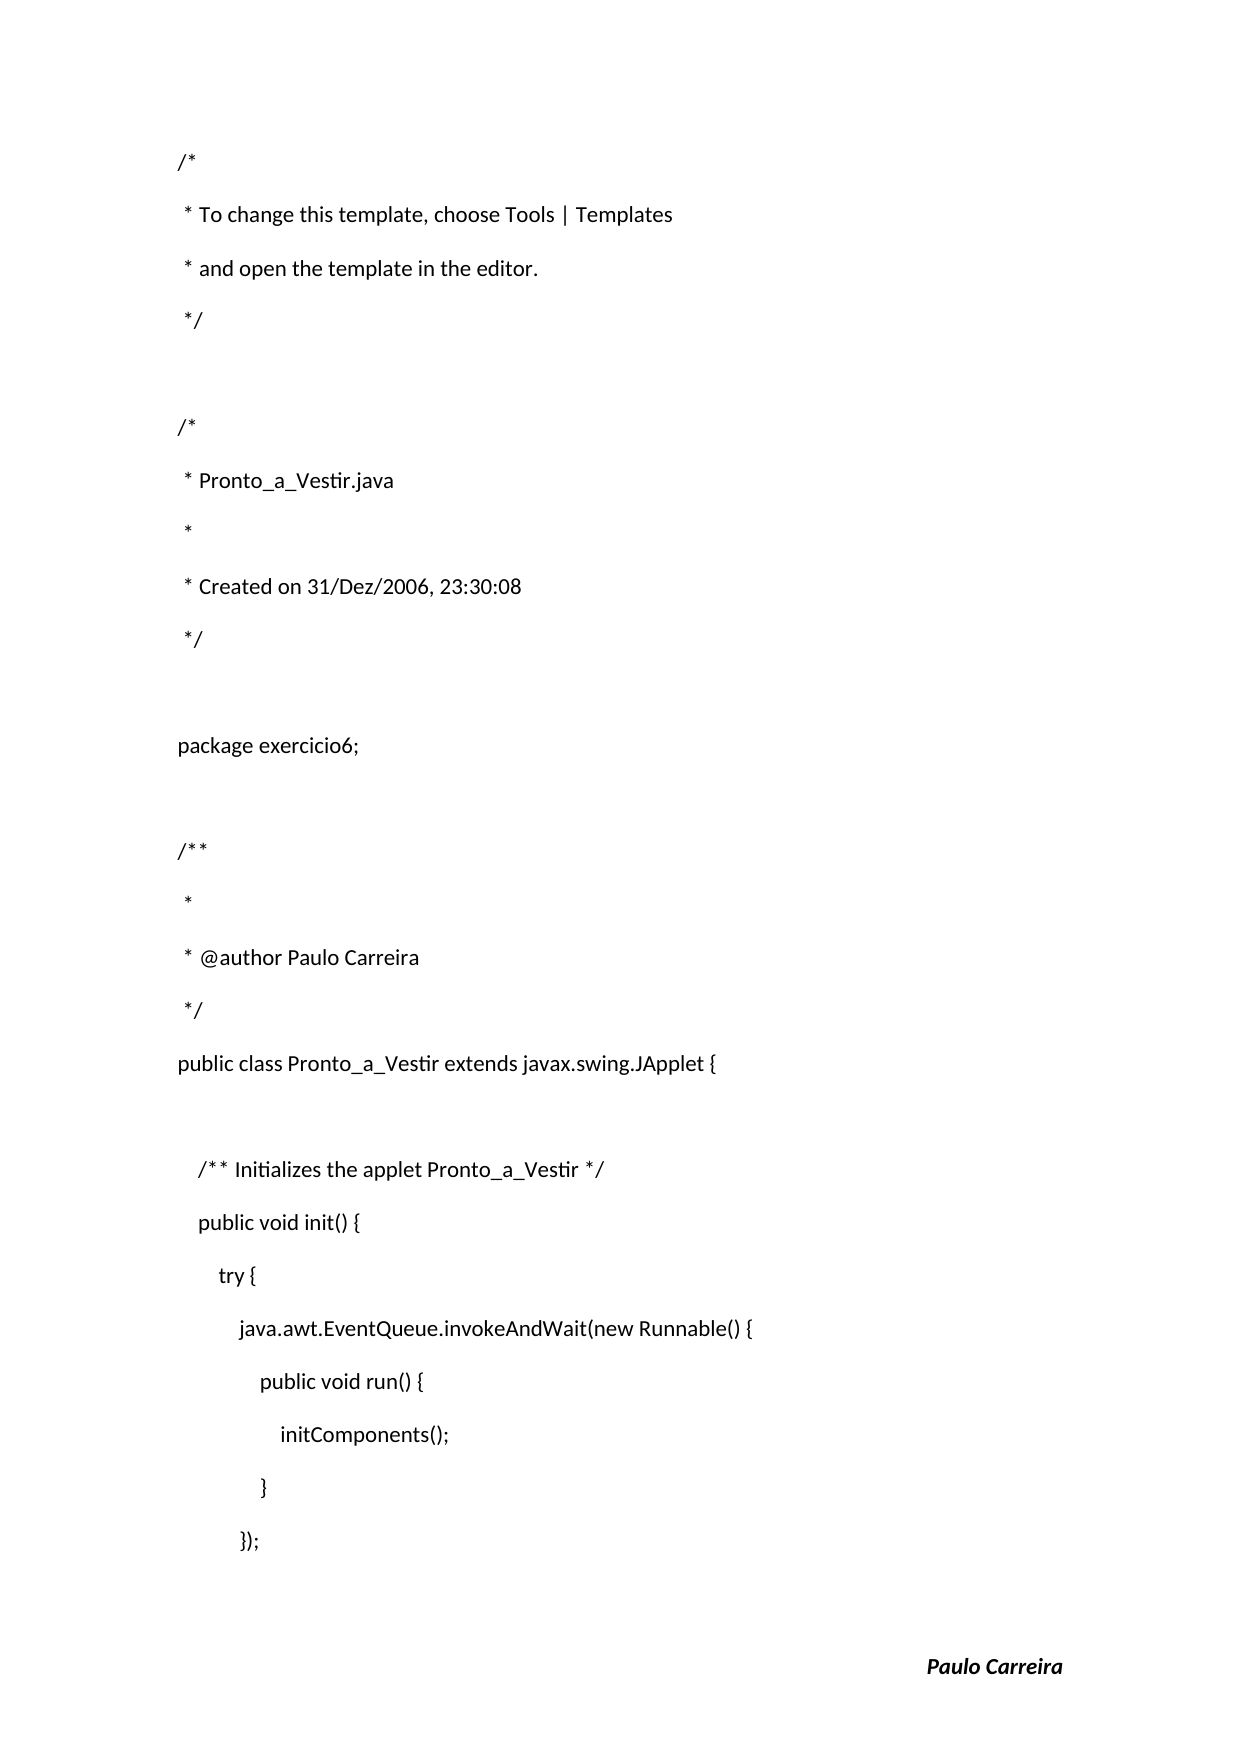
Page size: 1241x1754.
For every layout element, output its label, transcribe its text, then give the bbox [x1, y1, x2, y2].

text /** Initializes the applet Pronto_a_Vestir */ [177, 1155, 1063, 1183]
text * Pronto_a_Vestir.java [177, 466, 1063, 494]
text * and open the template in the editor. [177, 254, 1063, 282]
text public void init() { [177, 1208, 1063, 1236]
text /** [177, 837, 1063, 865]
text try { [177, 1261, 1063, 1289]
text * To change this template, choose Tools | Templates [177, 201, 1063, 229]
text * [177, 890, 1063, 918]
text /* [177, 413, 1063, 441]
text * Created on 31/Dez/2006, 23:30:08 [177, 572, 1063, 600]
text */ [177, 996, 1063, 1024]
text /* [177, 148, 1063, 176]
text initComponents(); [177, 1420, 1063, 1448]
text }); [177, 1526, 1063, 1554]
text public class Pronto_a_Vestir extends javax.swing.JApplet { [177, 1049, 1063, 1077]
text java.awt.EventQueue.invokeAndWait(new Runnable() { [177, 1314, 1063, 1342]
text */ [177, 625, 1063, 653]
text * @author Paulo Carreira [177, 943, 1063, 971]
text package exercicio6; [177, 731, 1063, 759]
text public void run() { [177, 1367, 1063, 1395]
text */ [177, 307, 1063, 335]
text * [177, 519, 1063, 547]
text } [177, 1473, 1063, 1501]
